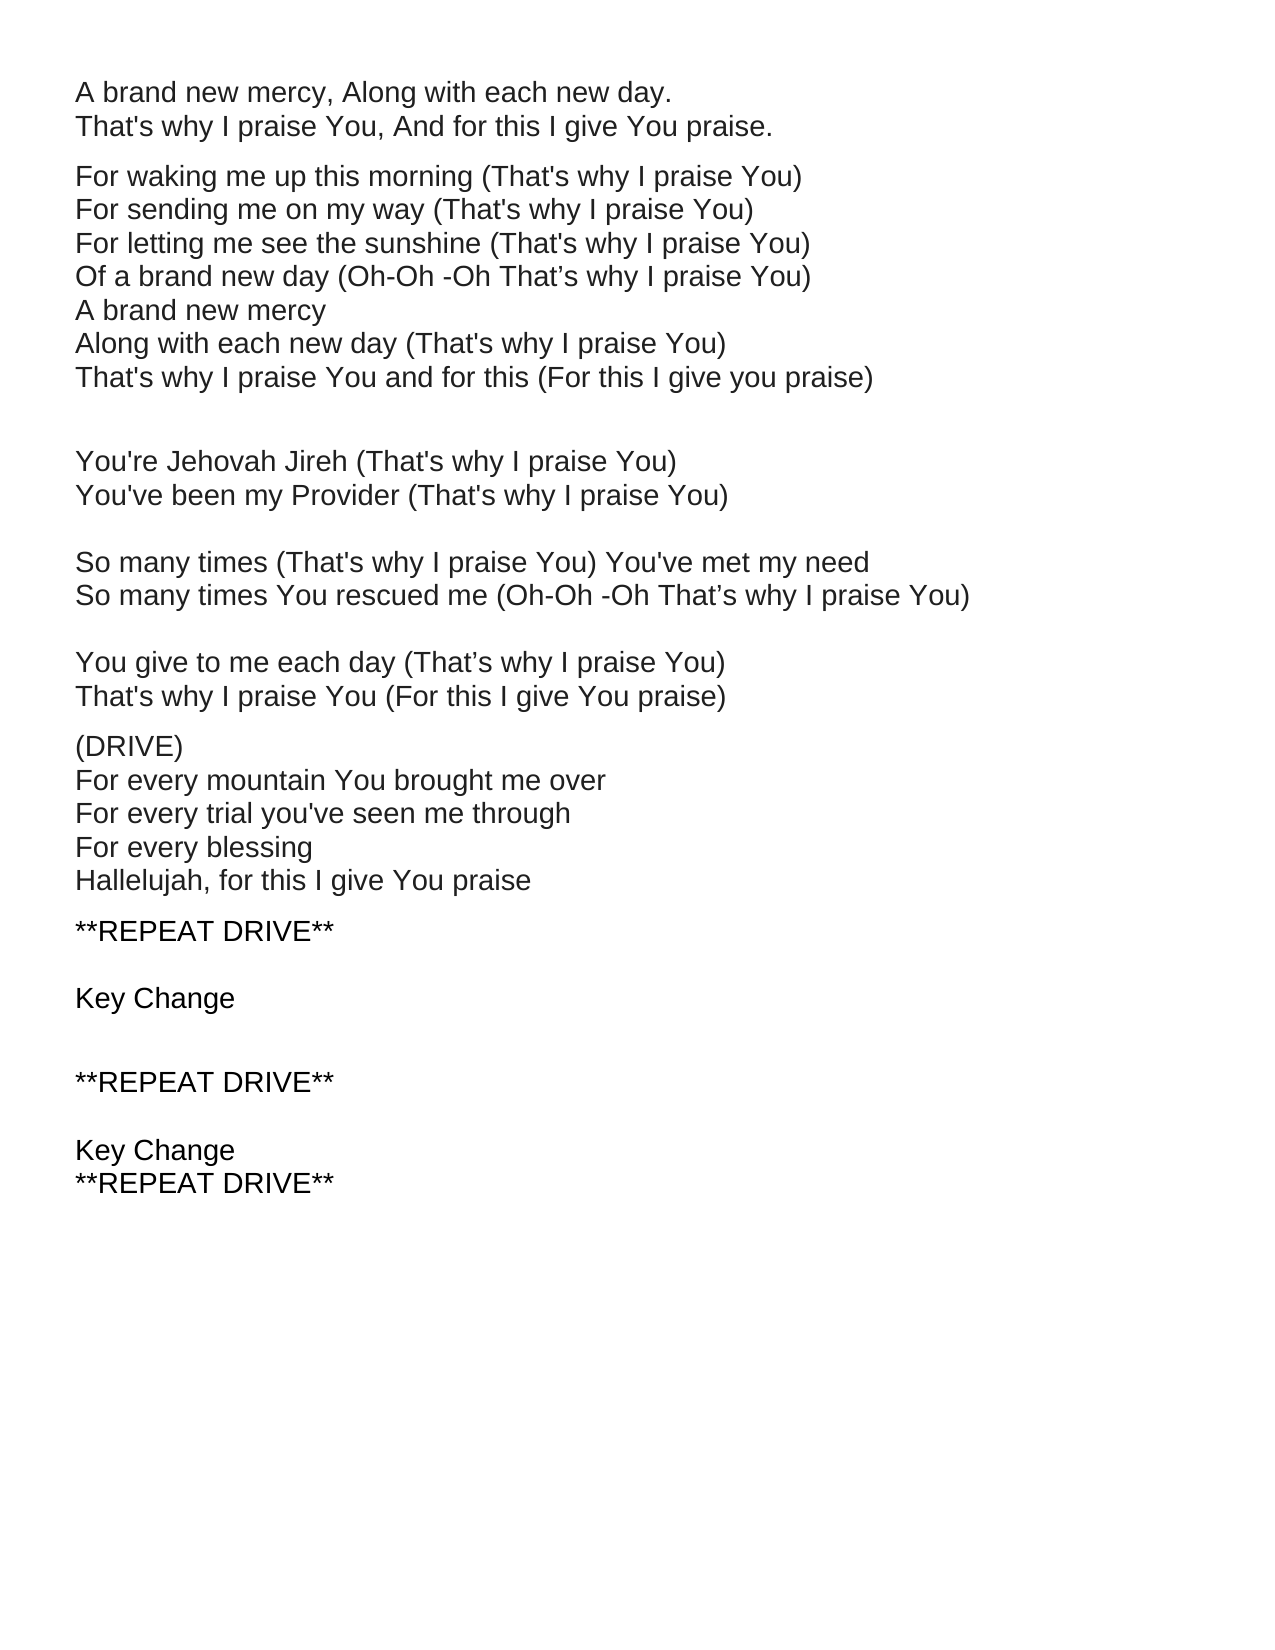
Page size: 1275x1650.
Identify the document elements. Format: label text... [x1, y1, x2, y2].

text **REPEAT DRIVE** [75, 1065, 1200, 1133]
text **REPEAT DRIVE** [75, 914, 1200, 981]
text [75, 75, 1200, 142]
text **REPEAT DRIVE** [75, 1166, 1200, 1234]
text Key Change [75, 981, 1200, 1015]
text You're Jehovah Jireh (That's why I praise You) You've been my Provider (That's why I praise You) So many times (That's why I praise You) You've met my need So many times You rescued me (Oh-Oh -Oh That’s why I praise You) You give to me each day (That’s why I praise You) That's why I praise You (For this I give You praise) [75, 444, 1200, 713]
text For waking me up this morning (That's why I praise You) For sending me on my way (That's why I praise You) For letting me see the sunshine (That's why I praise You) Of a brand new day (Oh-Oh -Oh That’s why I praise You) A brand new mercy Along with each new day (That's why I praise You) That's why I praise You and for this (For this I give you praise) [75, 159, 1200, 428]
text Key Change [75, 1133, 1200, 1166]
text (DRIVE) For every mountain You brought me over For every trial you've seen me through For every blessing Hallelujah, for this I give You praise [75, 729, 1200, 897]
